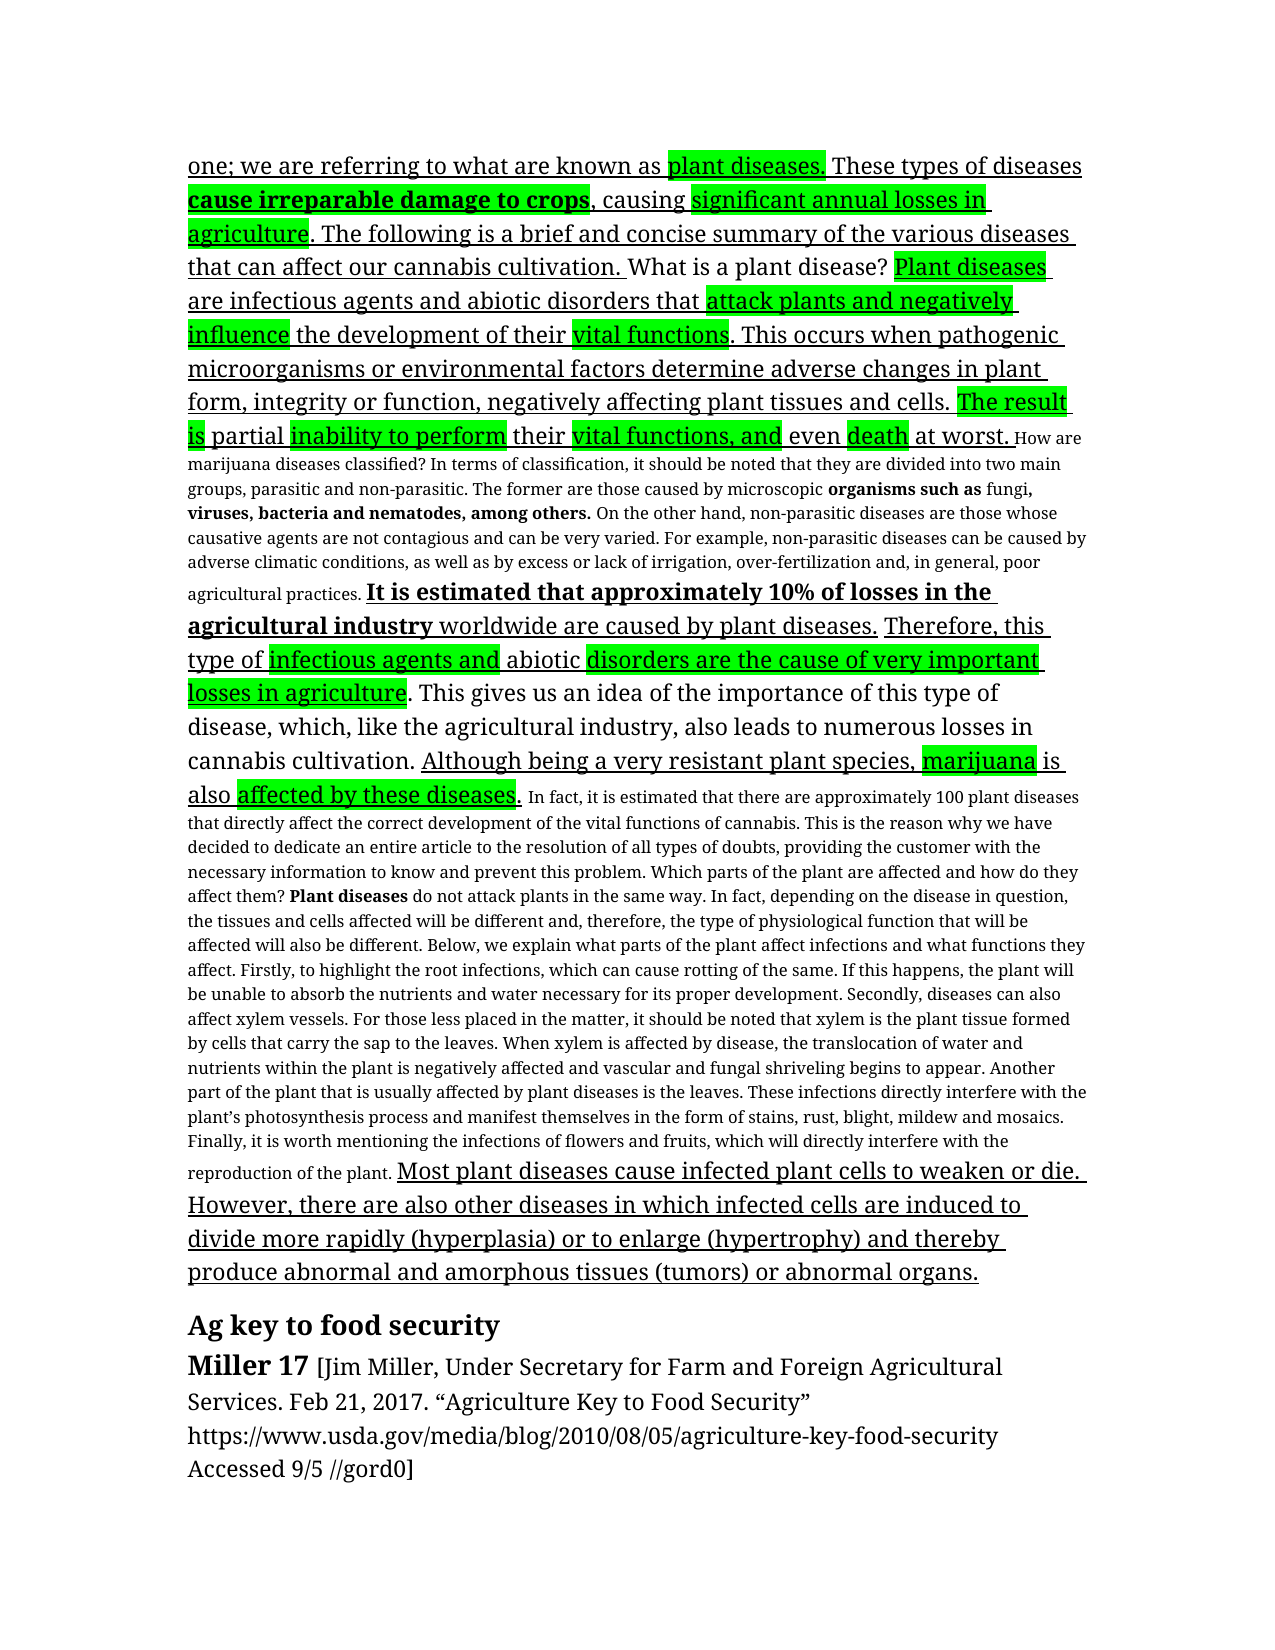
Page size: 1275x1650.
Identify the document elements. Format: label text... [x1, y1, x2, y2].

subtitle Ag key to food security [187, 1307, 1087, 1344]
text Miller 17 [Jim Miller, Under Secretary for Farm and Foreign Agricultural Services. Feb 21, 2017. “Agriculture Key to Food Security” https://www.usda.gov/media/blog/2010/08/05/agriculture-key-food-security Accessed 9/5 //gord0] [187, 1347, 1087, 1485]
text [187, 150, 1087, 1288]
